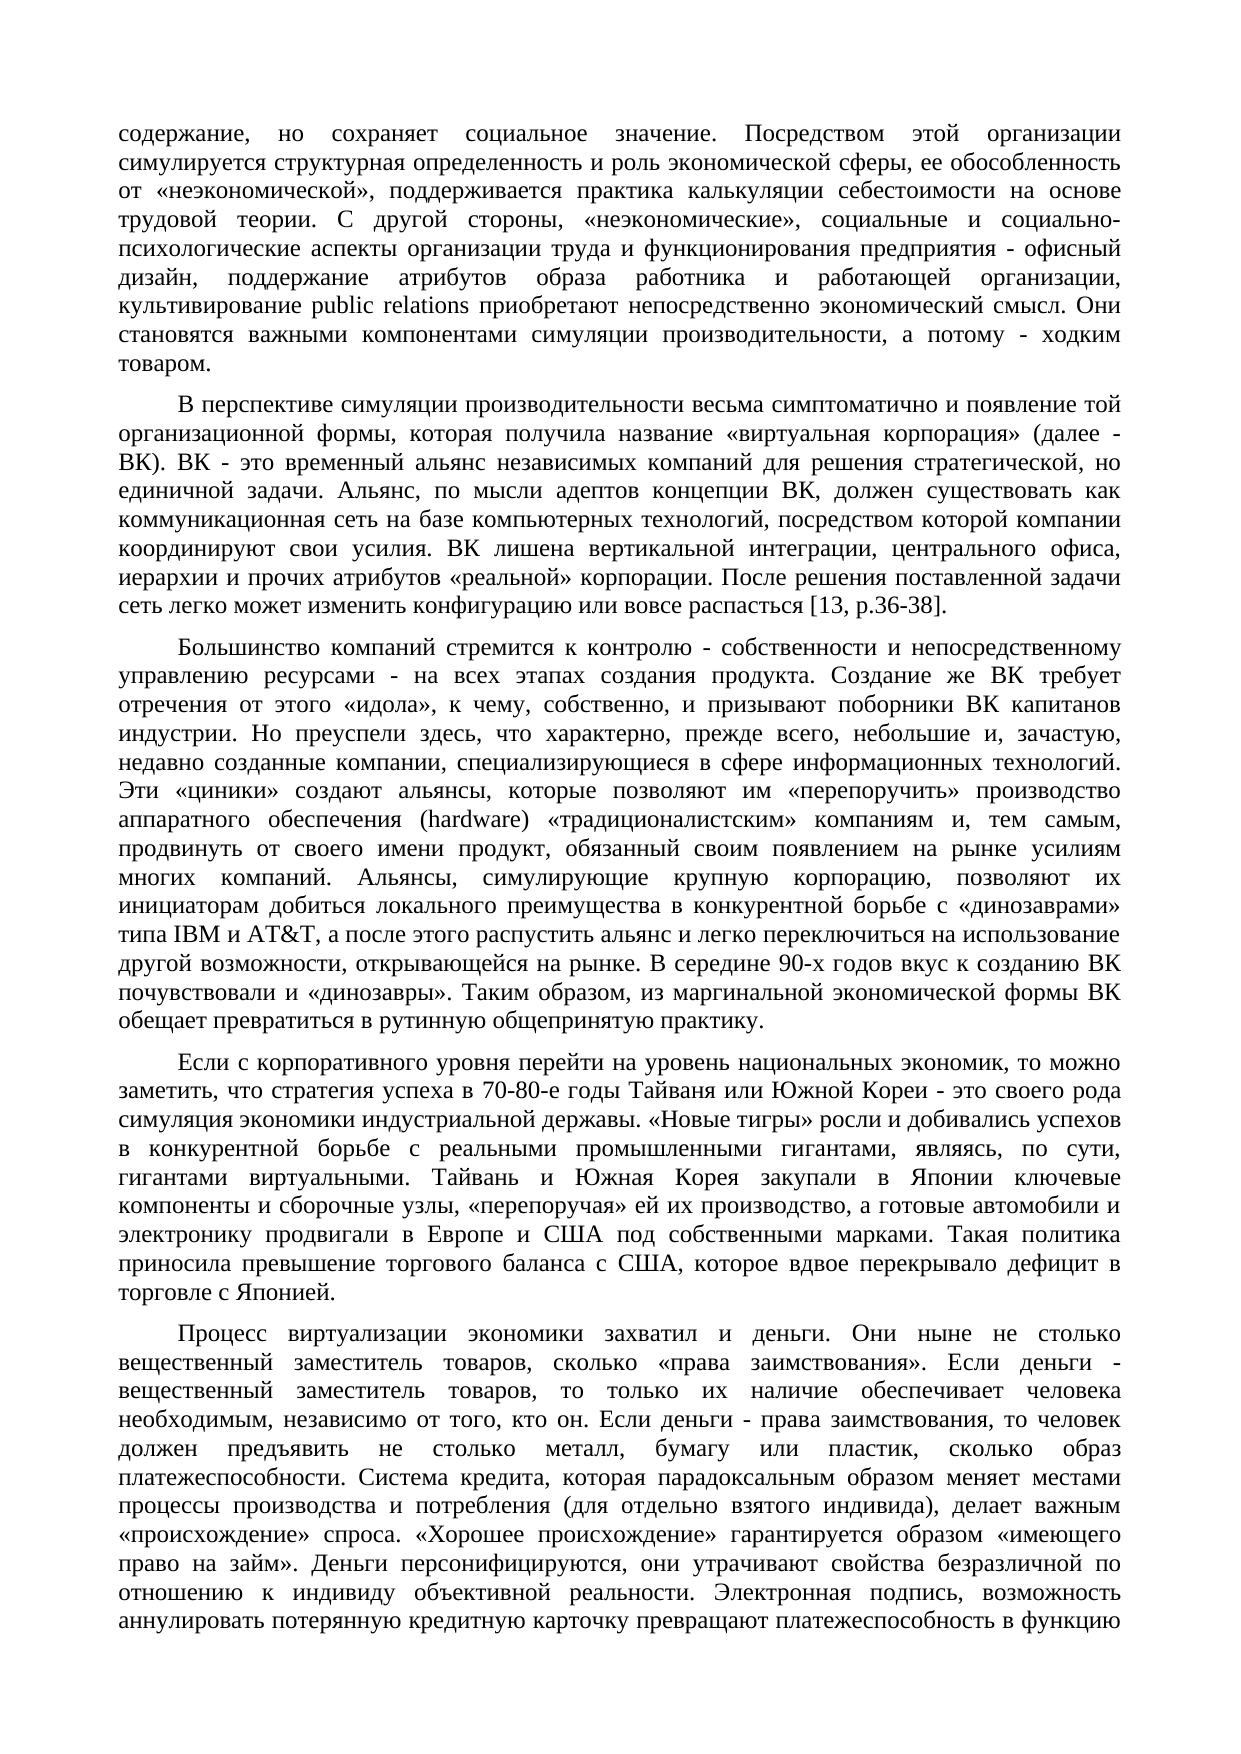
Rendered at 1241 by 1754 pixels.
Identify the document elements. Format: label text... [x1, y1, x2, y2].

text Большинство компаний стремится к контролю - собственности и непосредственному управлению ресурсами - на всех этапах создания продукта. Создание же ВК требует отречения от этого «идола», к чему, собственно, и призывают поборники ВК капитанов индустрии. Но преуспели здесь, что характерно, прежде всего, небольшие и, зачастую, недавно созданные компании, специализирующиеся в сфере информационных технологий. Эти «циники» создают альянсы, которые позволяют им «перепоручить» производство аппаратного обеспечения (hardware) «традиционалистским» компаниям и, тем самым, продвинуть от своего имени продукт, обязанный своим появлением на рынке усилиям многих компаний. Альянсы, симулирующие крупную корпорацию, позволяют их инициаторам добиться локального преимущества в конкурентной борьбе с «динозаврами» типа IBM и AT&T, а после этого распустить альянс и легко переключиться на использование другой возможности, открывающейся на рынке. В середине 90-х годов вкус к созданию ВК почувствовали и «динозавры». Таким образом, из маргинальной экономической формы ВК обещает превратиться в рутинную общепринятую практику. [118, 632, 1122, 1034]
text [118, 1318, 1122, 1634]
text В перспективе симуляции производительности весьма симптоматично и появление той организационной формы, которая получила название «виртуальная корпорация» (далее - ВК). ВК - это временный альянс независимых компаний для решения стратегической, но единичной задачи. Альянс, по мысли адептов концепции ВК, должен существовать как коммуникационная сеть на базе компьютерных технологий, посредством которой компании координируют свои усилия. ВК лишена вертикальной интеграции, центрального офиса, иерархии и прочих атрибутов «реальной» корпорации. После решения поставленной задачи сеть легко может изменить конфигурацию или вовсе распасться [13, p.36-38]. [118, 389, 1122, 619]
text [118, 118, 1122, 377]
text Если с корпоративного уровня перейти на уровень национальных экономик, то можно заметить, что стратегия успеха в 70-80-е годы Тайваня или Южной Кореи - это своего рода симуляция экономики индустриальной державы. «Новые тигры» росли и добивались успехов в конкурентной борьбе с реальными промышленными гигантами, являясь, по сути, гигантами виртуальными. Тайвань и Южная Корея закупали в Японии ключевые компоненты и сборочные узлы, «перепоручая» ей их производство, а готовые автомобили и электронику продвигали в Европе и США под собственными марками. Такая политика приносила превышение торгового баланса с США, которое вдвое перекрывало дефицит в торговле с Японией. [118, 1047, 1122, 1306]
